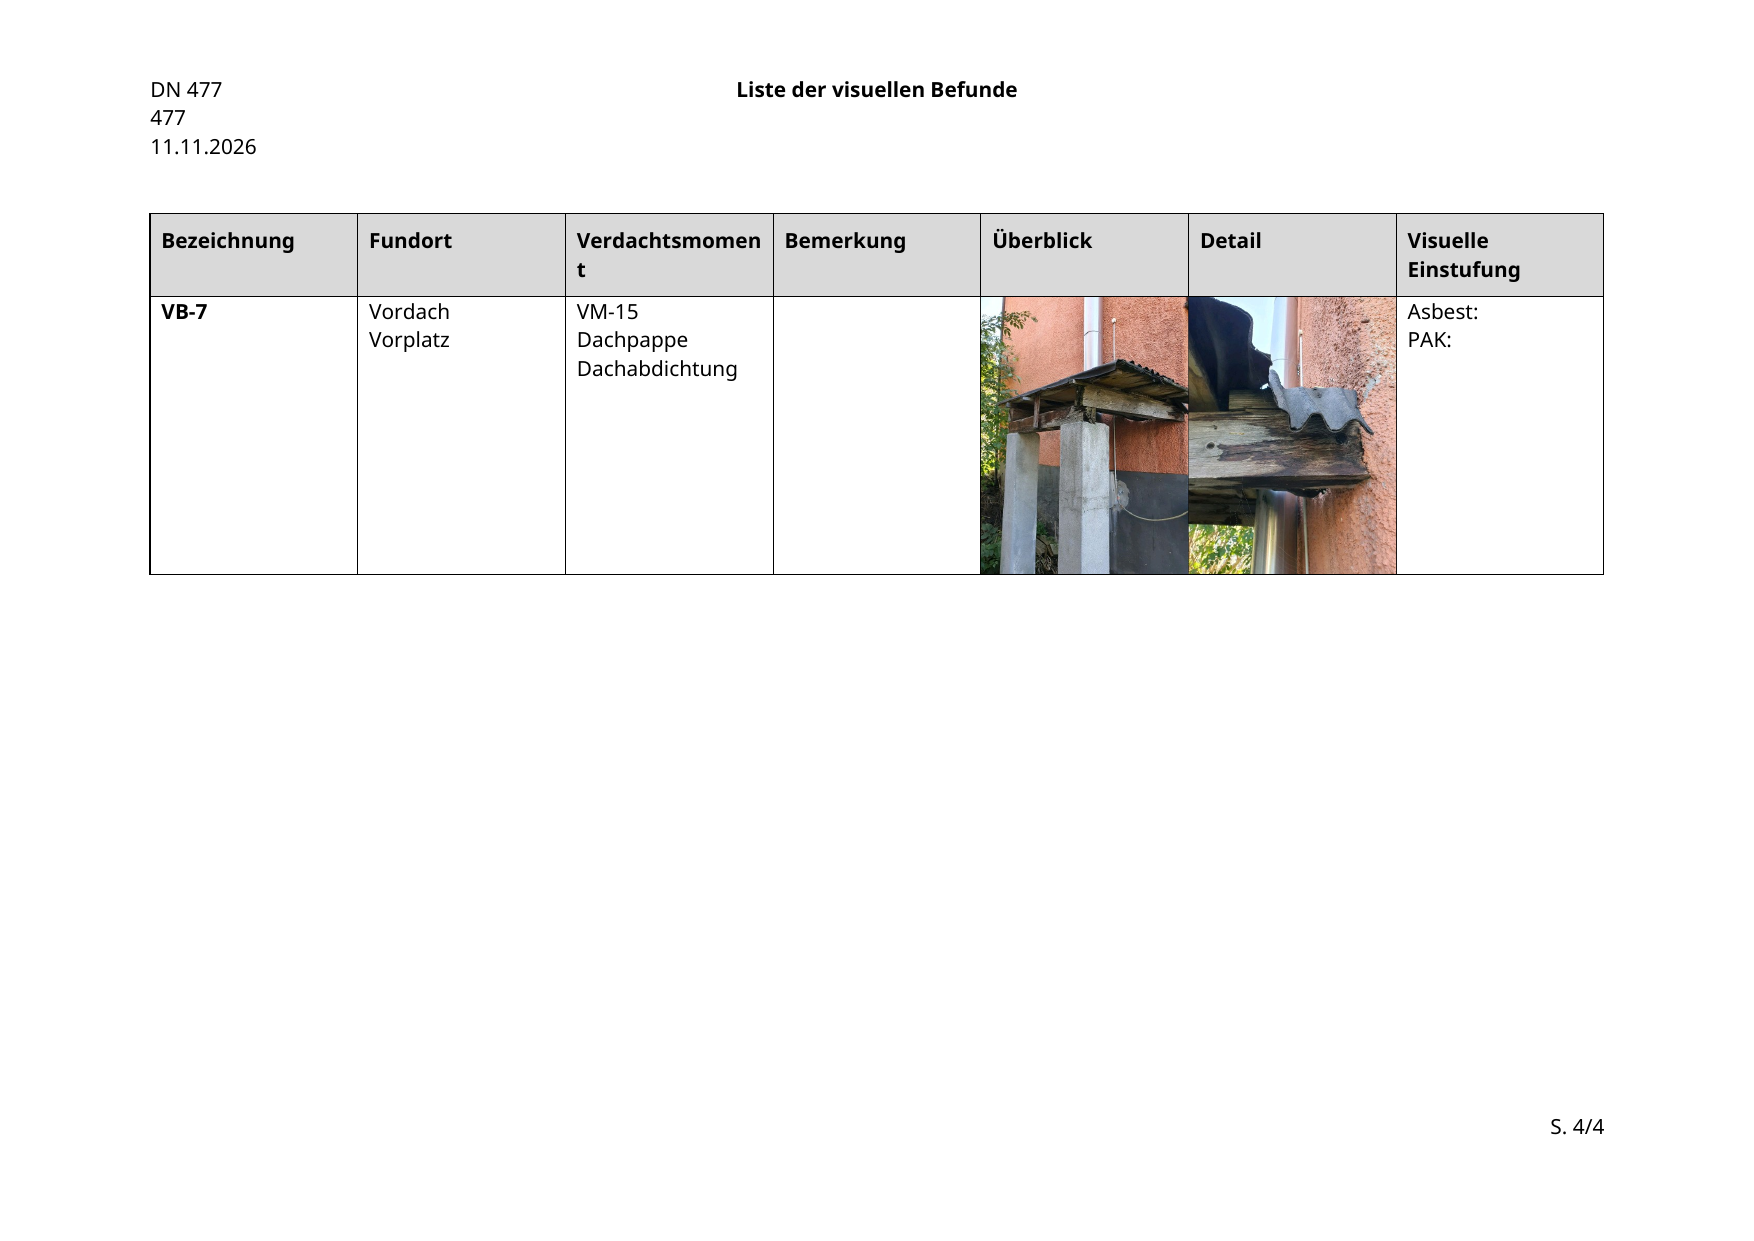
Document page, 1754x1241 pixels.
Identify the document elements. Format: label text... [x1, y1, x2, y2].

table_cell VB-7 [151, 297, 357, 574]
table_cell Asbest: PAK: [1397, 297, 1603, 574]
table_header Verdachtsmoment [566, 214, 773, 296]
table_header Detail [1189, 214, 1396, 296]
table_cell Vordach Vorplatz [358, 297, 565, 574]
table_header Überblick [981, 214, 1188, 296]
table_header Visuelle Einstufung [1397, 214, 1603, 296]
table_cell VM-15 Dachpappe Dachabdichtung [566, 297, 773, 574]
table_header Bezeichnung [151, 214, 357, 296]
table_header Bemerkung [774, 214, 980, 296]
table_cell [774, 297, 980, 574]
picture [980, 297, 1397, 574]
table_header Fundort [358, 214, 565, 296]
